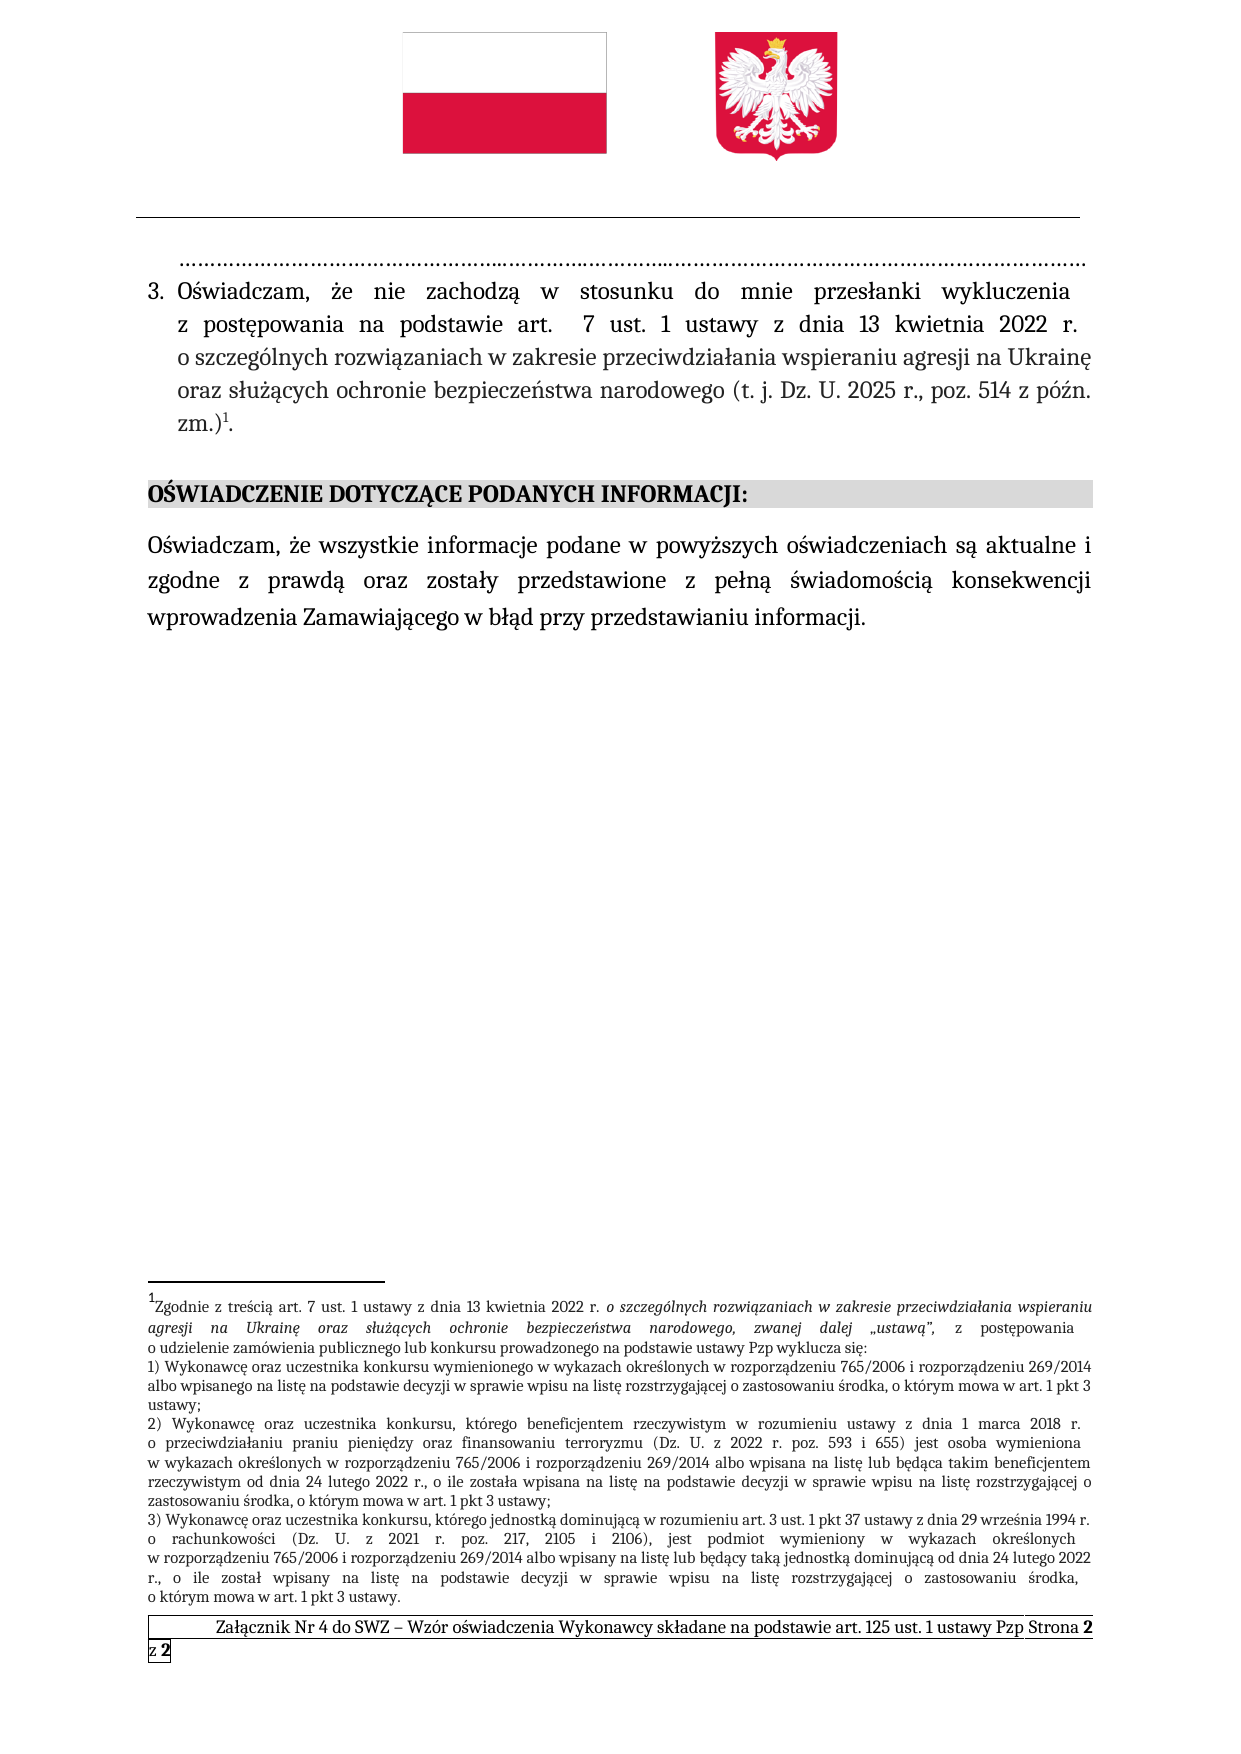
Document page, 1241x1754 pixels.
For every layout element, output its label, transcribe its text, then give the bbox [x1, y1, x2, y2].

text Oświadczam, że wszystkie informacje podane w powyższych oświadczeniach są aktualne i zgodne z prawdą oraz zostały przedstawione z pełną świadomością konsekwencji wprowadzenia Zamawiającego w błąd przy przedstawianiu informacji. [148, 531, 1093, 631]
list ……………………………………………..………….…………..………………………………………………………… [177, 244, 1093, 273]
text OŚWIADCZENIE DOTYCZĄCE PODANYCH INFORMACJI: [148, 480, 1093, 508]
picture [402, 32, 838, 161]
list Oświadczam, że nie zachodzą w stosunku do mnie przesłanki wykluczenia z postępowania na podstawie art. 7 ust. 1 ustawy z dnia 13 kwietnia 2022 r. o szczególnych rozwiązaniach w zakresie przeciwdziałania wspieraniu agresji na Ukrainę oraz służących ochronie bezpieczeństwa narodowego (t. j. Dz. U. 2025 r., poz. 514 z późn. zm.). [148, 277, 1093, 438]
